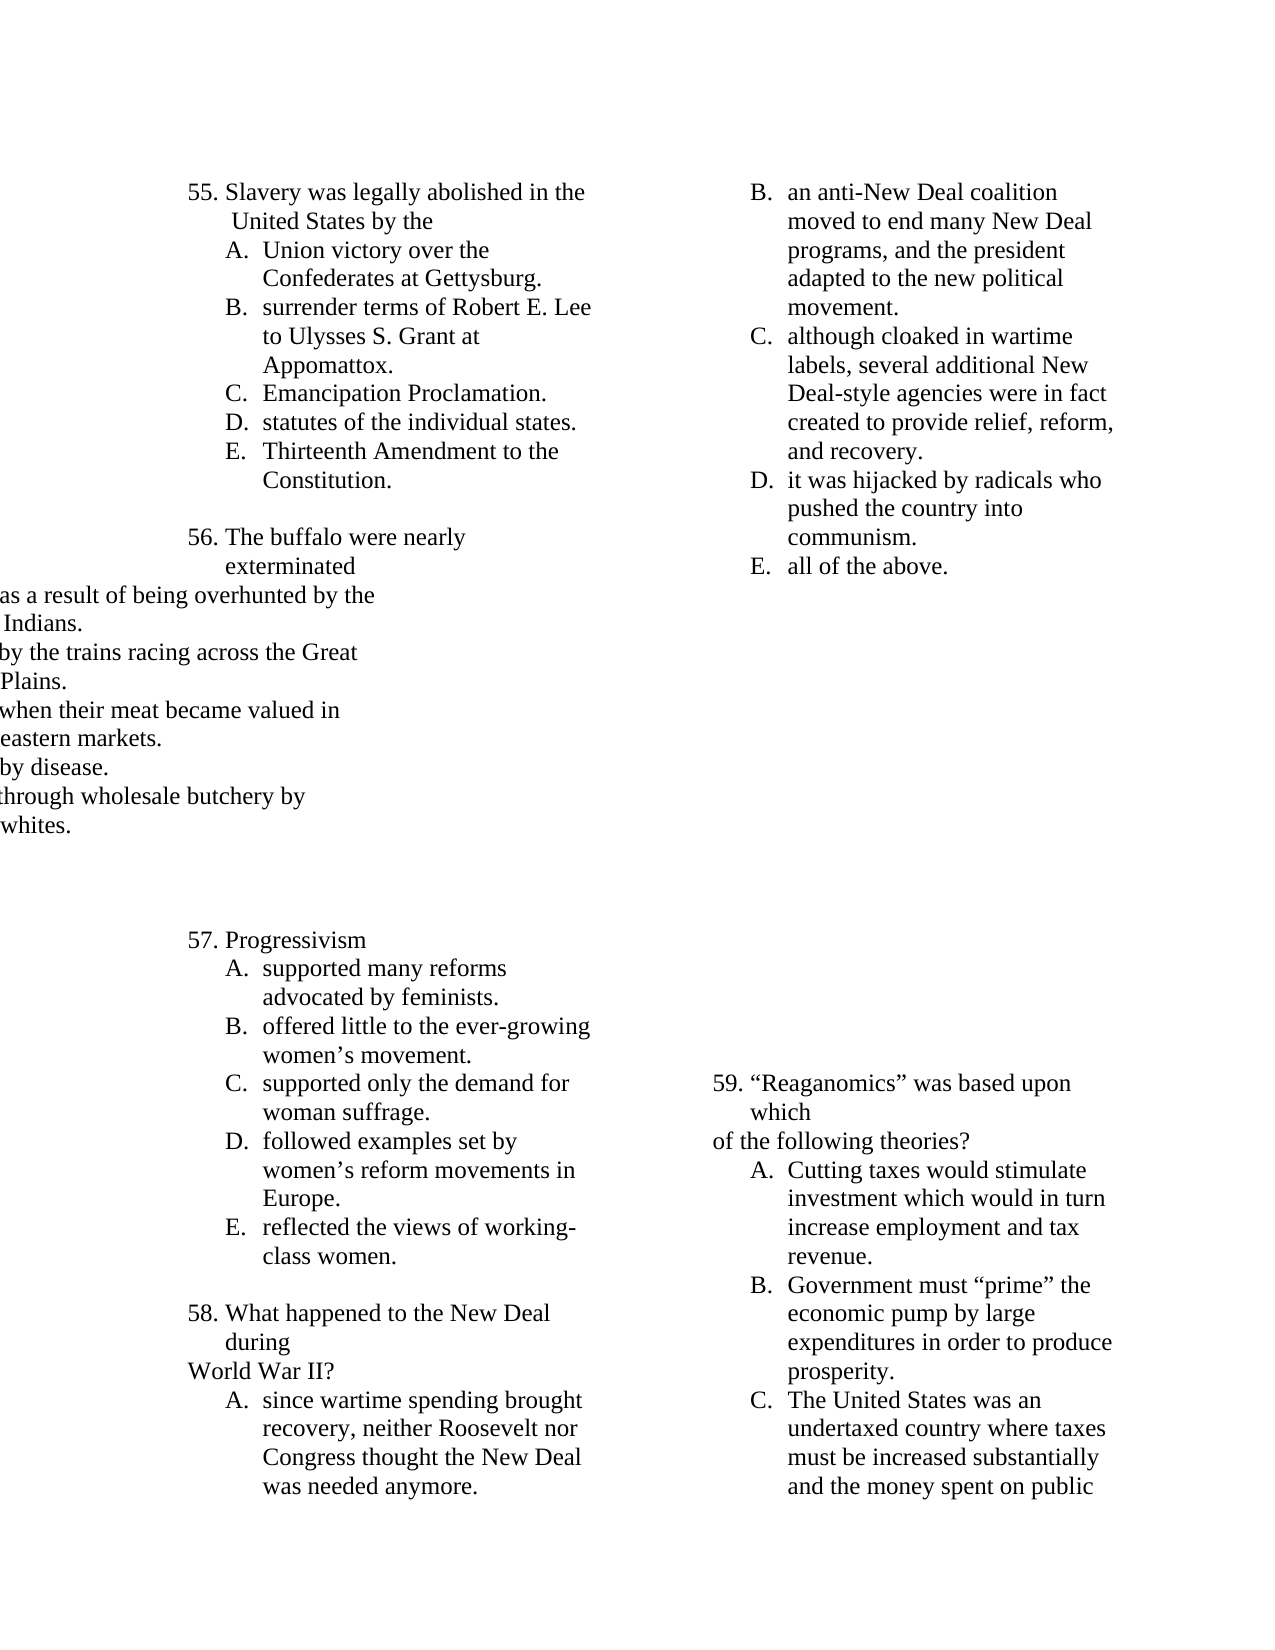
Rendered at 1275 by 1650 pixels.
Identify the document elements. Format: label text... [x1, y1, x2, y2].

text of the following theories? [637, 1126, 1125, 1155]
list followed examples set by women’s reform movements in Europe. [225, 1126, 600, 1212]
text D. by disease. [0, 752, 600, 781]
list an anti-New Deal coalition moved to end many New Deal programs, and the president adapted to the new political movement. [750, 177, 1125, 321]
text whites. [0, 810, 600, 838]
text United States by the [187, 206, 600, 235]
list supported only the demand for woman suffrage. [225, 1068, 600, 1126]
text A. as a result of being overhunted by the [0, 580, 600, 608]
list “Reaganomics” was based upon which [712, 1068, 1125, 1126]
list The United States was an undertaxed country where taxes must be increased substantially and the money spent on public needs. [750, 1385, 1125, 1500]
text D. statutes of the individual states. [225, 407, 600, 436]
list What happened to the New Deal during [187, 1298, 600, 1356]
list all of the above. [750, 551, 1125, 580]
text B. by the trains racing across the Great [0, 637, 600, 666]
text eastern markets. [0, 723, 600, 752]
list offered little to the ever-growing women’s movement. [225, 1011, 600, 1068]
text Indians. [0, 608, 600, 637]
list reflected the views of working-class women. [225, 1212, 600, 1270]
text C. Emancipation Proclamation. [225, 378, 600, 407]
text E. Thirteenth Amendment to the Constitution. [225, 436, 600, 493]
list Progressivism [187, 925, 600, 953]
text Plains. [0, 666, 600, 695]
list Cutting taxes would stimulate investment which would in turn increase employment and tax revenue. [750, 1155, 1125, 1270]
list since wartime spending brought recovery, neither Roosevelt nor Congress thought the New Deal was needed anymore. [225, 1385, 600, 1500]
list Slavery was legally abolished in the [187, 177, 600, 206]
text B. surrender terms of Robert E. Lee to Ulysses S. Grant at Appomattox. [225, 292, 600, 378]
list supported many reforms advocated by feminists. [225, 953, 600, 1011]
list The buffalo were nearly exterminated [187, 522, 600, 580]
list although cloaked in wartime labels, several additional New Deal-style agencies were in fact created to provide relief, reform, and recovery. [750, 321, 1125, 465]
text A. Union victory over the Confederates at Gettysburg. [225, 235, 600, 292]
list Government must “prime” the economic pump by large expenditures in order to produce prosperity. [750, 1270, 1125, 1385]
text E. through wholesale butchery by [0, 781, 600, 810]
text World War II? [0, 1356, 600, 1385]
text C. when their meat became valued in [0, 695, 600, 723]
list it was hijacked by radicals who pushed the country into communism. [750, 465, 1125, 551]
